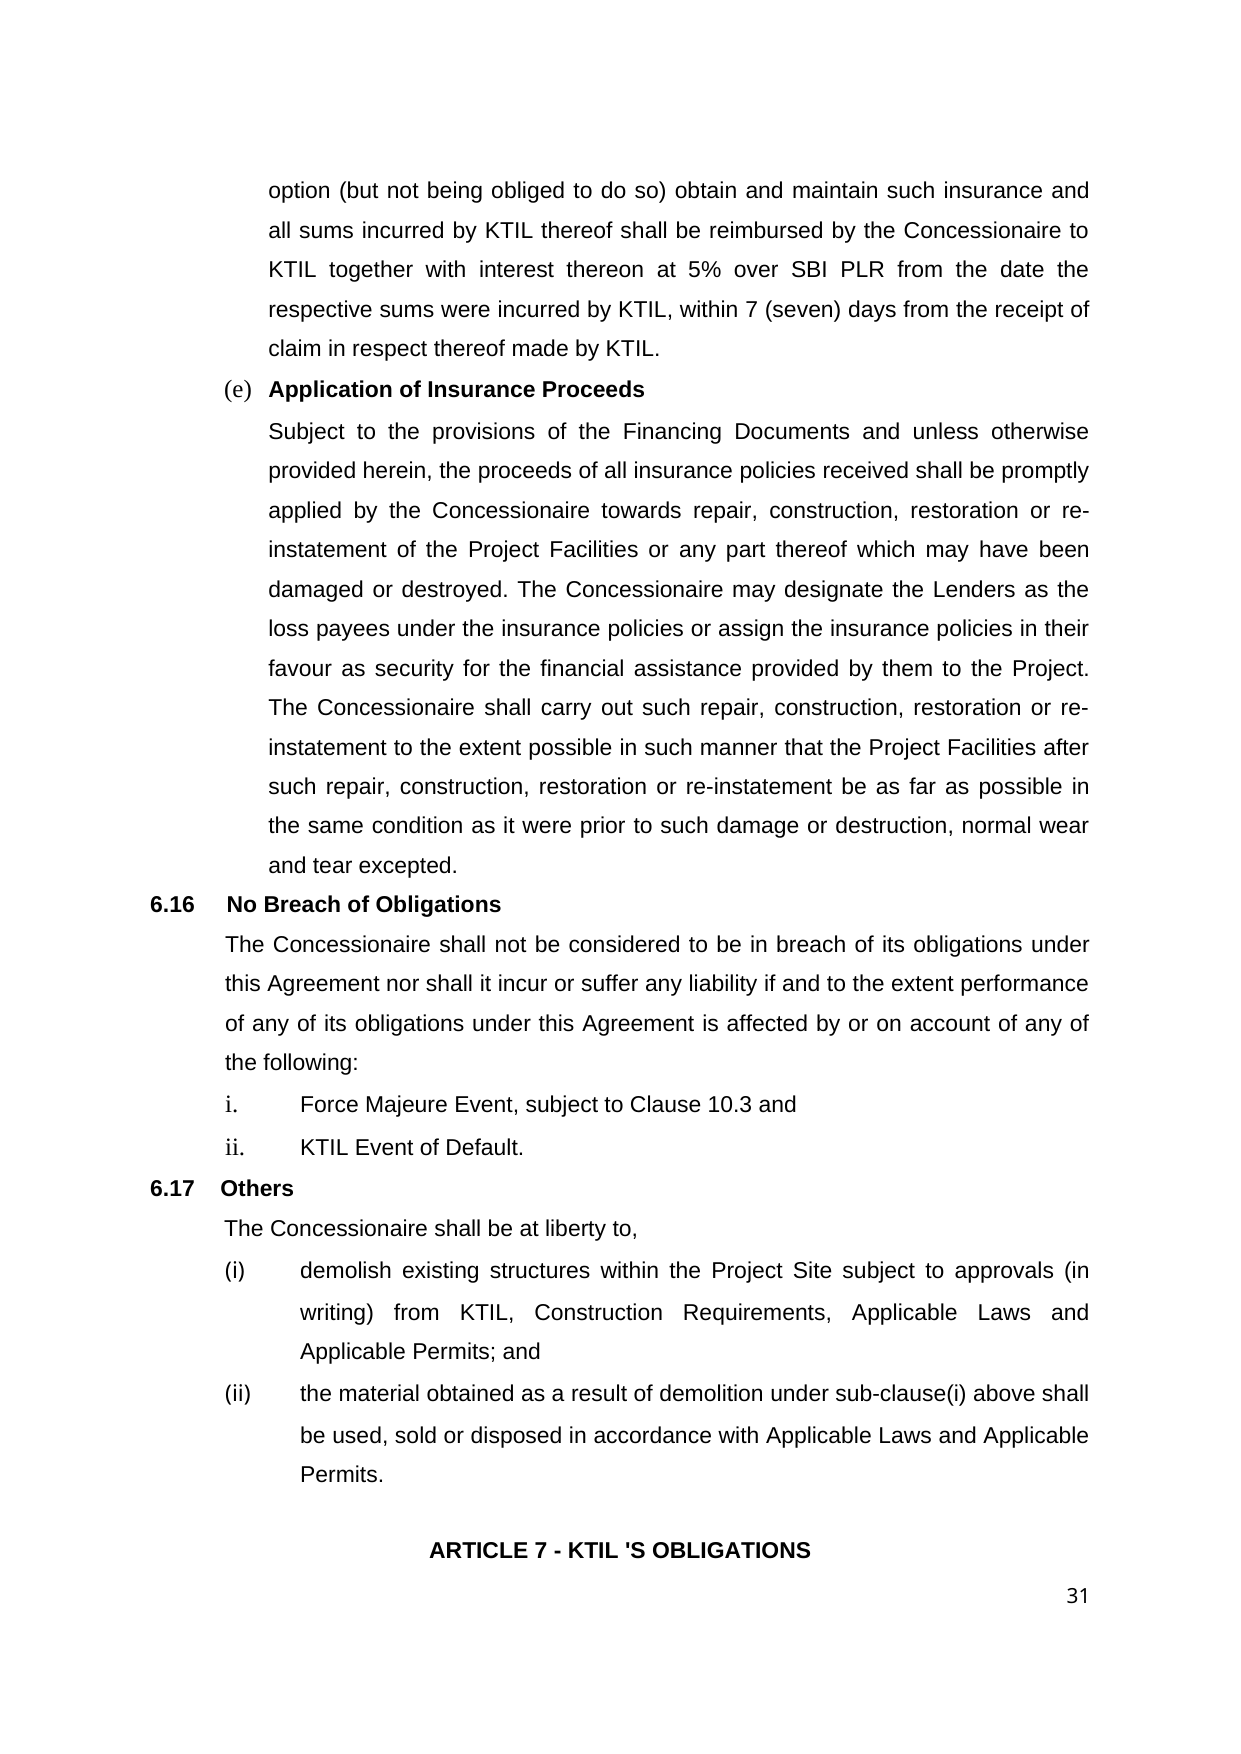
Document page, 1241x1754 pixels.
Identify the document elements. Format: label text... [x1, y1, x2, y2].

text ARTICLE 7 - KTIL 'S OBLIGATIONS [150, 1537, 1090, 1563]
text The Concessionaire shall be at liberty to, [150, 1214, 1090, 1241]
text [268, 177, 1090, 361]
list 6.17 Others [150, 1175, 1090, 1201]
list KTIL Event of Default. [225, 1132, 1090, 1161]
list Force Majeure Event, subject to Clause 10.3 and [225, 1089, 1090, 1118]
list 6.16 No Breach of Obligations [150, 891, 1090, 918]
text The Concessionaire shall not be considered to be in breach of its obligations under this Agreement nor shall it incur or suffer any liability if and to the extent performance of any of its obligations under this Agreement is affected by or on account of any of the following: [225, 931, 1090, 1076]
list Application of Insurance Proceeds [224, 374, 1090, 403]
list the material obtained as a result of demolition under sub-clause(i) above shall be used, sold or disposed in accordance with Applicable Laws and Applicable Permits. [225, 1377, 1090, 1488]
text Subject to the provisions of the Financing Documents and unless otherwise provided herein, the proceeds of all insurance policies received shall be promptly applied by the Concessionaire towards repair, construction, restoration or re-instatement of the Project Facilities or any part thereof which may have been damaged or destroyed. The Concessionaire may designate the Lenders as the loss payees under the insurance policies or assign the insurance policies in their favour as security for the financial assistance provided by them to the Project. The Concessionaire shall carry out such repair, construction, restoration or re-instatement to the extent possible in such manner that the Project Facilities after such repair, construction, restoration or re-instatement be as far as possible in the same condition as it were prior to such damage or destruction, normal wear and tear excepted. [268, 418, 1090, 878]
list demolish existing structures within the Project Site subject to approvals (in writing) from KTIL, Construction Requirements, Applicable Laws and Applicable Permits; and [225, 1254, 1090, 1364]
